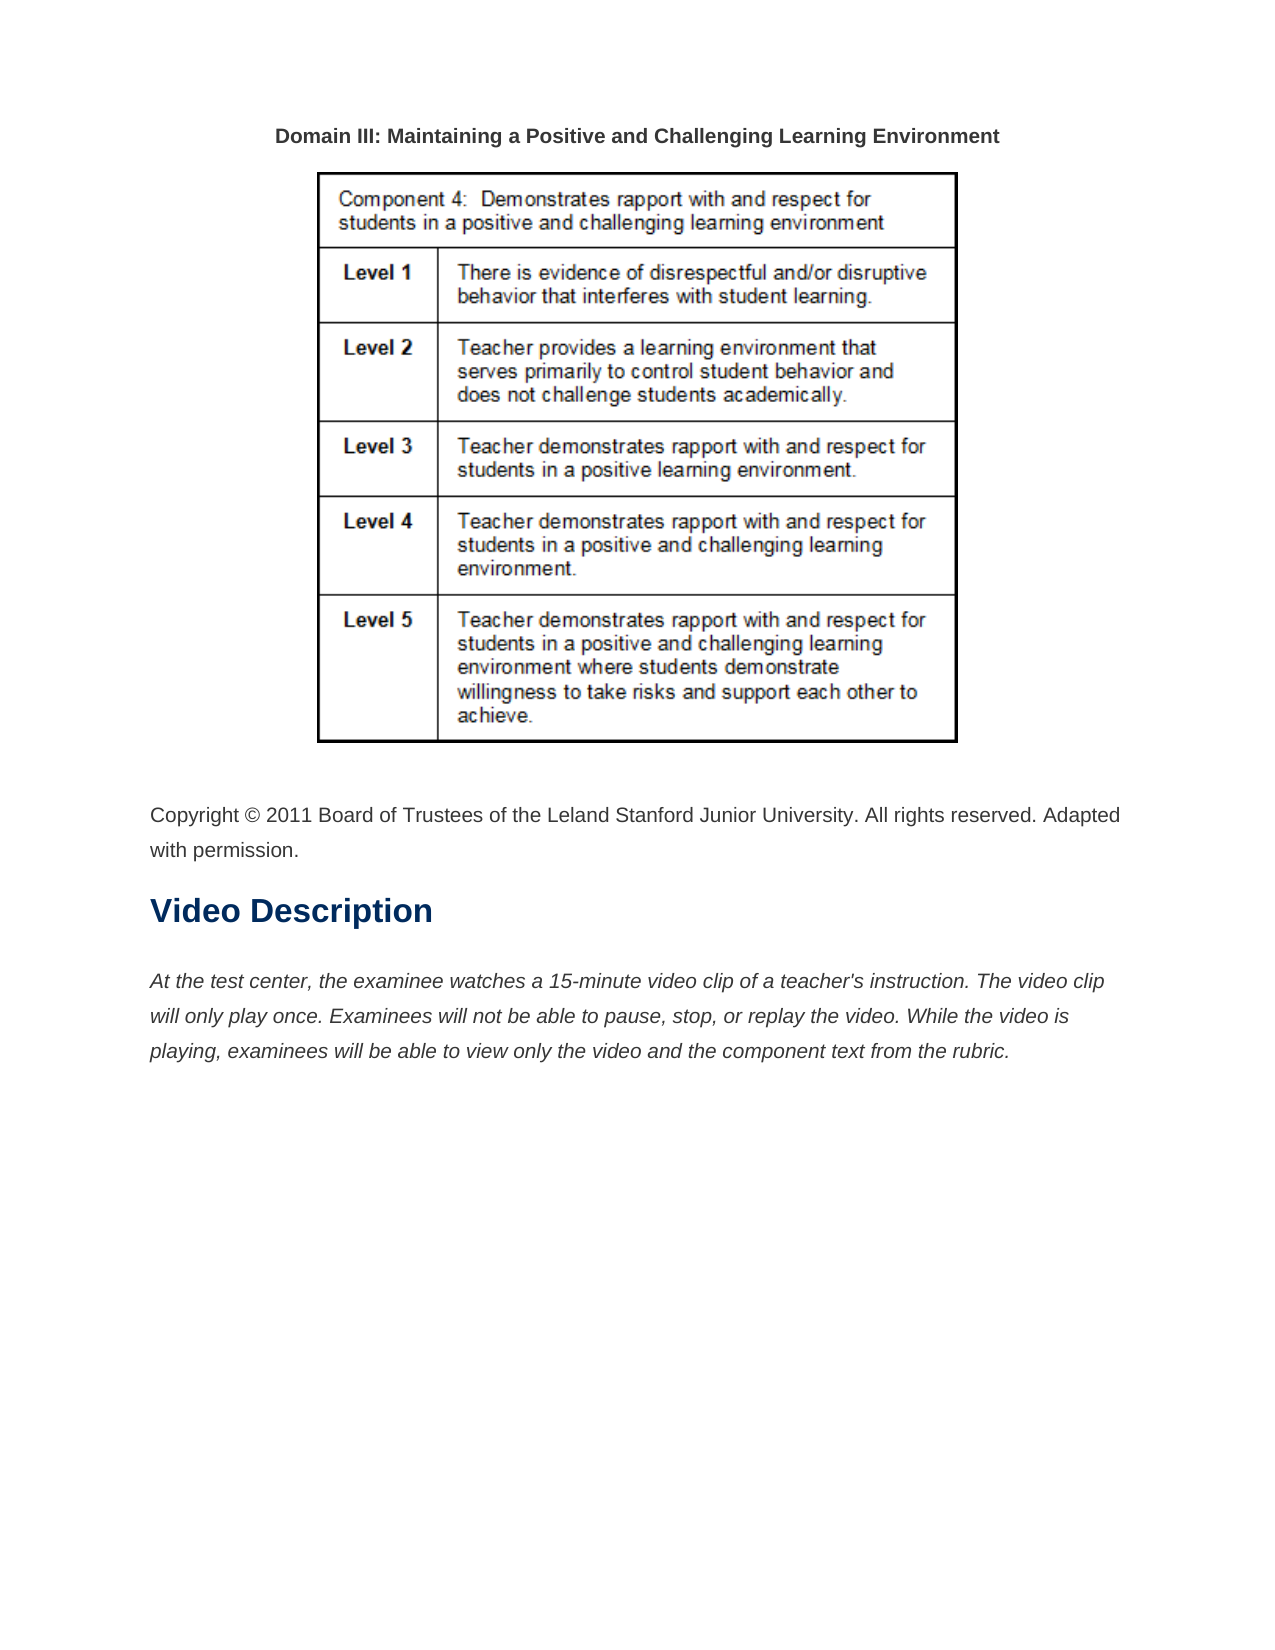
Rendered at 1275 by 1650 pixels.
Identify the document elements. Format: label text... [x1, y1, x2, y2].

text At the test center, the examinee watches a 15-minute video clip of a teacher's instruction. The video clip will only play once. Examinees will not be able to pause, stop, or replay the video. While the video is playing, examinees will be able to view only the video and the component text from the rubric. [150, 958, 1125, 1063]
picture [317, 172, 958, 743]
text Domain III: Maintaining a Positive and Challenging Learning Environment [150, 112, 1125, 147]
text Video Description [150, 891, 1125, 929]
text Copyright © 2011 Board of Trustees of the Leland Stanford Junior University. All rights reserved. Adapted with permission. [150, 791, 1125, 861]
